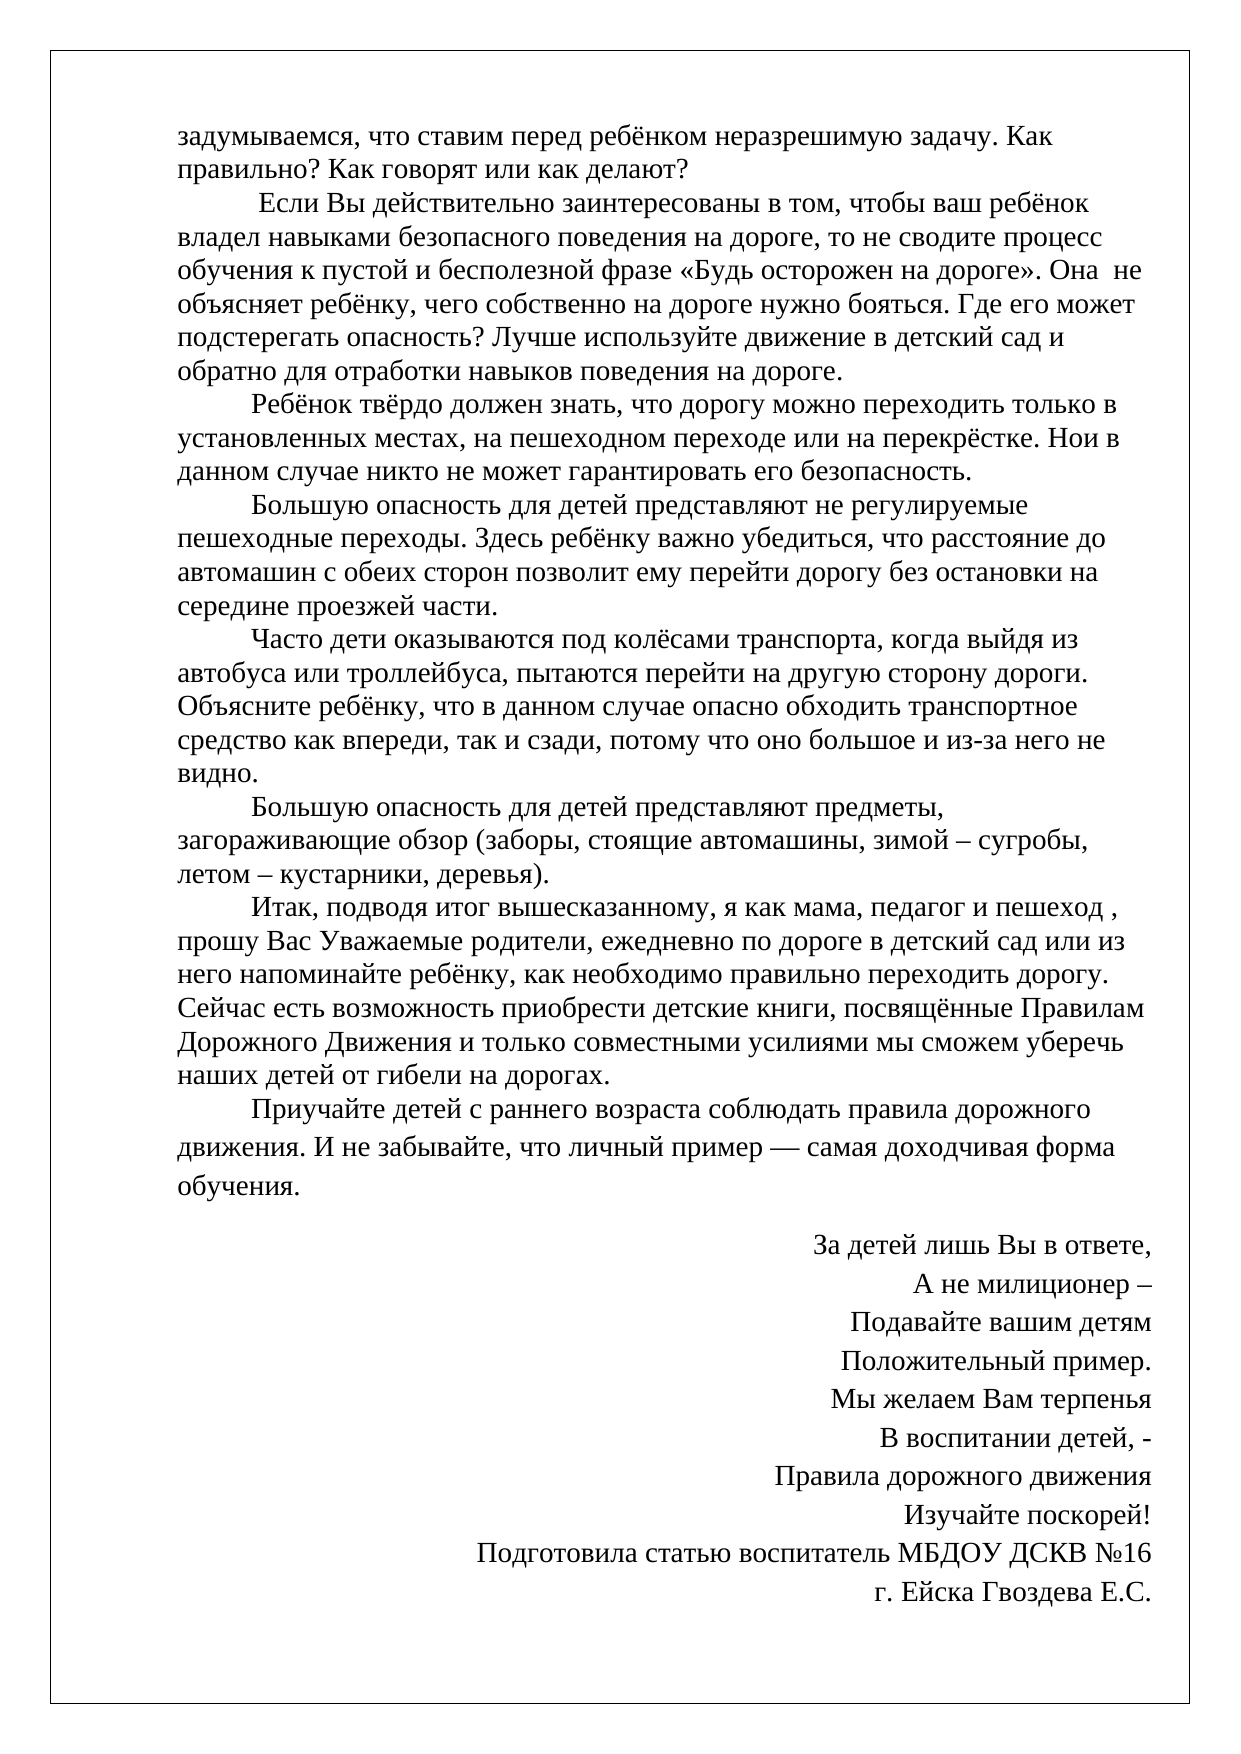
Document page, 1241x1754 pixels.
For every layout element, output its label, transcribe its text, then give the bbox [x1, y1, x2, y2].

text В воспитании детей, - [177, 1420, 1152, 1453]
text Подавайте вашим детям [177, 1304, 1152, 1338]
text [177, 118, 1152, 185]
text А не милиционер – [177, 1266, 1152, 1299]
text Ребёнок твёрдо должен знать, что дорогу можно переходить только в установленных местах, на пешеходном переходе или на перекрёстке. Нои в данном случае никто не может гарантировать его безопасность. [177, 386, 1152, 487]
text Мы желаем Вам терпенья [177, 1381, 1152, 1415]
text Большую опасность для детей представляют предметы, загораживающие обзор (заборы, стоящие автомашины, зимой – сугробы, летом – кустарники, деревья). [177, 789, 1152, 889]
text Часто дети оказываются под колёсами транспорта, когда выйдя из автобуса или троллейбуса, пытаются перейти на другую сторону дороги. Объясните ребёнку, что в данном случае опасно обходить транспортное средство как впереди, так и сзади, потому что оно большое и из-за него не видно. [177, 621, 1152, 789]
text Итак, подводя итог вышесказанному, я как мама, педагог и пешеход , прошу Вас Уважаемые родители, ежедневно по дороге в детский сад или из него напоминайте ребёнку, как необходимо правильно переходить дорогу. Сейчас есть возможность приобрести детские книги, посвящённые Правилам Дорожного Движения и только совместными усилиями мы сможем уберечь наших детей от гибели на дорогах. [177, 889, 1152, 1091]
text Правила дорожного движения [177, 1458, 1152, 1492]
text г. Ейска Гвоздева Е.С. [177, 1574, 1152, 1608]
text Если Вы действительно заинтересованы в том, чтобы ваш ребёнок владел навыками безопасного поведения на дороге, то не сводите процесс обучения к пустой и бесполезной фразе «Будь осторожен на дороге». Она не объясняет ребёнку, чего собственно на дороге нужно бояться. Где его может подстерегать опасность? Лучше используйте движение в детский сад и обратно для отработки навыков поведения на дороге. [177, 185, 1152, 386]
text Приучайте детей с раннего возраста соблюдать правила дорожного движения. И не забывайте, что личный пример — самая доходчивая форма обучения. [177, 1091, 1152, 1201]
text Подготовила статью воспитатель МБДОУ ДСКВ №16 [177, 1536, 1152, 1569]
text Положительный пример. [177, 1343, 1152, 1376]
text Изучайте поскорей! [177, 1497, 1152, 1531]
text За детей лишь Вы в ответе, [177, 1227, 1152, 1261]
text Большую опасность для детей представляют не регулируемые пешеходные переходы. Здесь ребёнку важно убедиться, что расстояние до автомашин с обеих сторон позволит ему перейти дорогу без остановки на середине проезжей части. [177, 487, 1152, 621]
